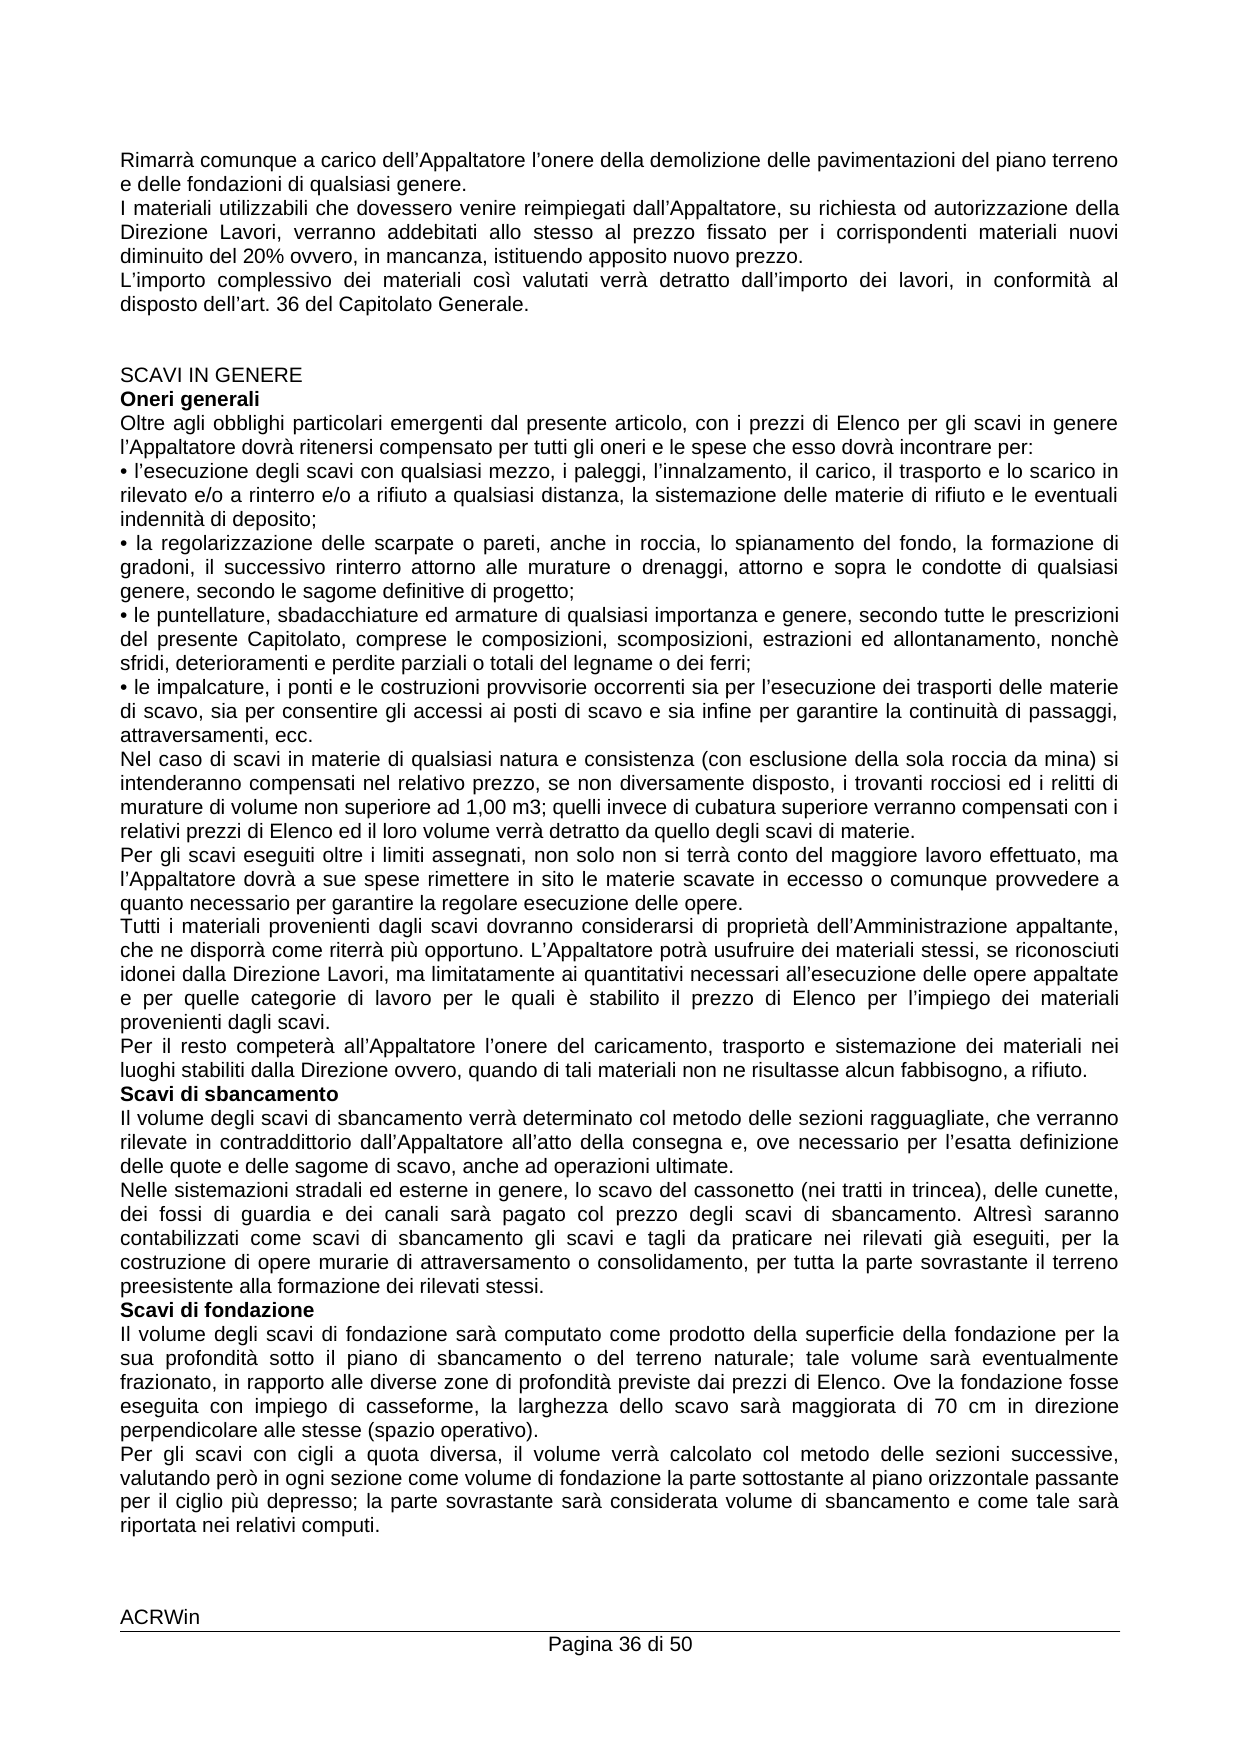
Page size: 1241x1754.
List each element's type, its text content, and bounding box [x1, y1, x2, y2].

text Per gli scavi con cigli a quota diversa, il volume verrà calcolato col metodo delle sezioni successive, valutando però in ogni sezione come volume di fondazione la parte sottostante al piano orizzontale passante per il ciglio più depresso; la parte sovrastante sarà considerata volume di sbancamento e come tale sarà riportata nei relativi computi. [120, 1441, 1120, 1537]
text • le impalcature, i ponti e le costruzioni provvisorie occorrenti sia per l’esecuzione dei trasporti delle materie di scavo, sia per consentire gli accessi ai posti di scavo e sia infine per garantire la continuità di passaggi, attraversamenti, ecc. [120, 675, 1120, 747]
text SCAVI IN GENERE [120, 363, 1120, 387]
text • la regolarizzazione delle scarpate o pareti, anche in roccia, lo spianamento del fondo, la formazione di gradoni, il successivo rinterro attorno alle murature o drenaggi, attorno e sopra le condotte di qualsiasi genere, secondo le sagome definitive di progetto; [120, 531, 1120, 603]
text Tutti i materiali provenienti dagli scavi dovranno considerarsi di proprietà dell’Amministrazione appaltante, che ne disporrà come riterrà più opportuno. L’Appaltatore potrà usufruire dei materiali stessi, se riconosciuti idonei dalla Direzione Lavori, ma limitatamente ai quantitativi necessari all’esecuzione delle opere appaltate e per quelle categorie di lavoro per le quali è stabilito il prezzo di Elenco per l’impiego dei materiali provenienti dagli scavi. [120, 914, 1120, 1034]
text I materiali utilizzabili che dovessero venire reimpiegati dall’Appaltatore, su richiesta od autorizzazione della Direzione Lavori, verranno addebitati allo stesso al prezzo fissato per i corrispondenti materiali nuovi diminuito del 20% ovvero, in mancanza, istituendo apposito nuovo prezzo. [120, 196, 1120, 267]
text Per il resto competerà all’Appaltatore l’onere del caricamento, trasporto e sistemazione dei materiali nei luoghi stabiliti dalla Direzione ovvero, quando di tali materiali non ne risultasse alcun fabbisogno, a rifiuto. [120, 1034, 1120, 1082]
text Rimarrà comunque a carico dell’Appaltatore l’onere della demolizione delle pavimentazioni del piano terreno e delle fondazioni di qualsiasi genere. [120, 148, 1120, 196]
text Oneri generali [120, 387, 1120, 411]
text L’importo complessivo dei materiali così valutati verrà detratto dall’importo dei lavori, in conformità al disposto dell’art. 36 del Capitolato Generale. [120, 267, 1120, 315]
text Oltre agli obblighi particolari emergenti dal presente articolo, con i prezzi di Elenco per gli scavi in genere l’Appaltatore dovrà ritenersi compensato per tutti gli oneri e le spese che esso dovrà incontrare per: [120, 411, 1120, 459]
text Scavi di fondazione [120, 1298, 1120, 1322]
text Scavi di sbancamento [120, 1082, 1120, 1106]
text Nelle sistemazioni stradali ed esterne in genere, lo scavo del cassonetto (nei tratti in trincea), delle cunette, dei fossi di guardia e dei canali sarà pagato col prezzo degli scavi di sbancamento. Altresì saranno contabilizzati come scavi di sbancamento gli scavi e tagli da praticare nei rilevati già eseguiti, per la costruzione di opere murarie di attraversamento o consolidamento, per tutta la parte sovrastante il terreno preesistente alla formazione dei rilevati stessi. [120, 1178, 1120, 1298]
text Il volume degli scavi di fondazione sarà computato come prodotto della superficie della fondazione per la sua profondità sotto il piano di sbancamento o del terreno naturale; tale volume sarà eventualmente frazionato, in rapporto alle diverse zone di profondità previste dai prezzi di Elenco. Ove la fondazione fosse eseguita con impiego di casseforme, la larghezza dello scavo sarà maggiorata di 70 cm in direzione perpendicolare alle stesse (spazio operativo). [120, 1322, 1120, 1441]
text Per gli scavi eseguiti oltre i limiti assegnati, non solo non si terrà conto del maggiore lavoro effettuato, ma l’Appaltatore dovrà a sue spese rimettere in sito le materie scavate in eccesso o comunque provvedere a quanto necessario per garantire la regolare esecuzione delle opere. [120, 842, 1120, 914]
text Nel caso di scavi in materie di qualsiasi natura e consistenza (con esclusione della sola roccia da mina) si intenderanno compensati nel relativo prezzo, se non diversamente disposto, i trovanti rocciosi ed i relitti di murature di volume non superiore ad 1,00 m3; quelli invece di cubatura superiore verranno compensati con i relativi prezzi di Elenco ed il loro volume verrà detratto da quello degli scavi di materie. [120, 747, 1120, 842]
text • le puntellature, sbadacchiature ed armature di qualsiasi importanza e genere, secondo tutte le prescrizioni del presente Capitolato, comprese le composizioni, scomposizioni, estrazioni ed allontanamento, nonchè sfridi, deterioramenti e perdite parziali o totali del legname o dei ferri; [120, 603, 1120, 675]
text • l’esecuzione degli scavi con qualsiasi mezzo, i paleggi, l’innalzamento, il carico, il trasporto e lo scarico in rilevato e/o a rinterro e/o a rifiuto a qualsiasi distanza, la sistemazione delle materie di rifiuto e le eventuali indennità di deposito; [120, 459, 1120, 531]
text Il volume degli scavi di sbancamento verrà determinato col metodo delle sezioni ragguagliate, che verranno rilevate in contraddittorio dall’Appaltatore all’atto della consegna e, ove necessario per l’esatta definizione delle quote e delle sagome di scavo, anche ad operazioni ultimate. [120, 1106, 1120, 1178]
